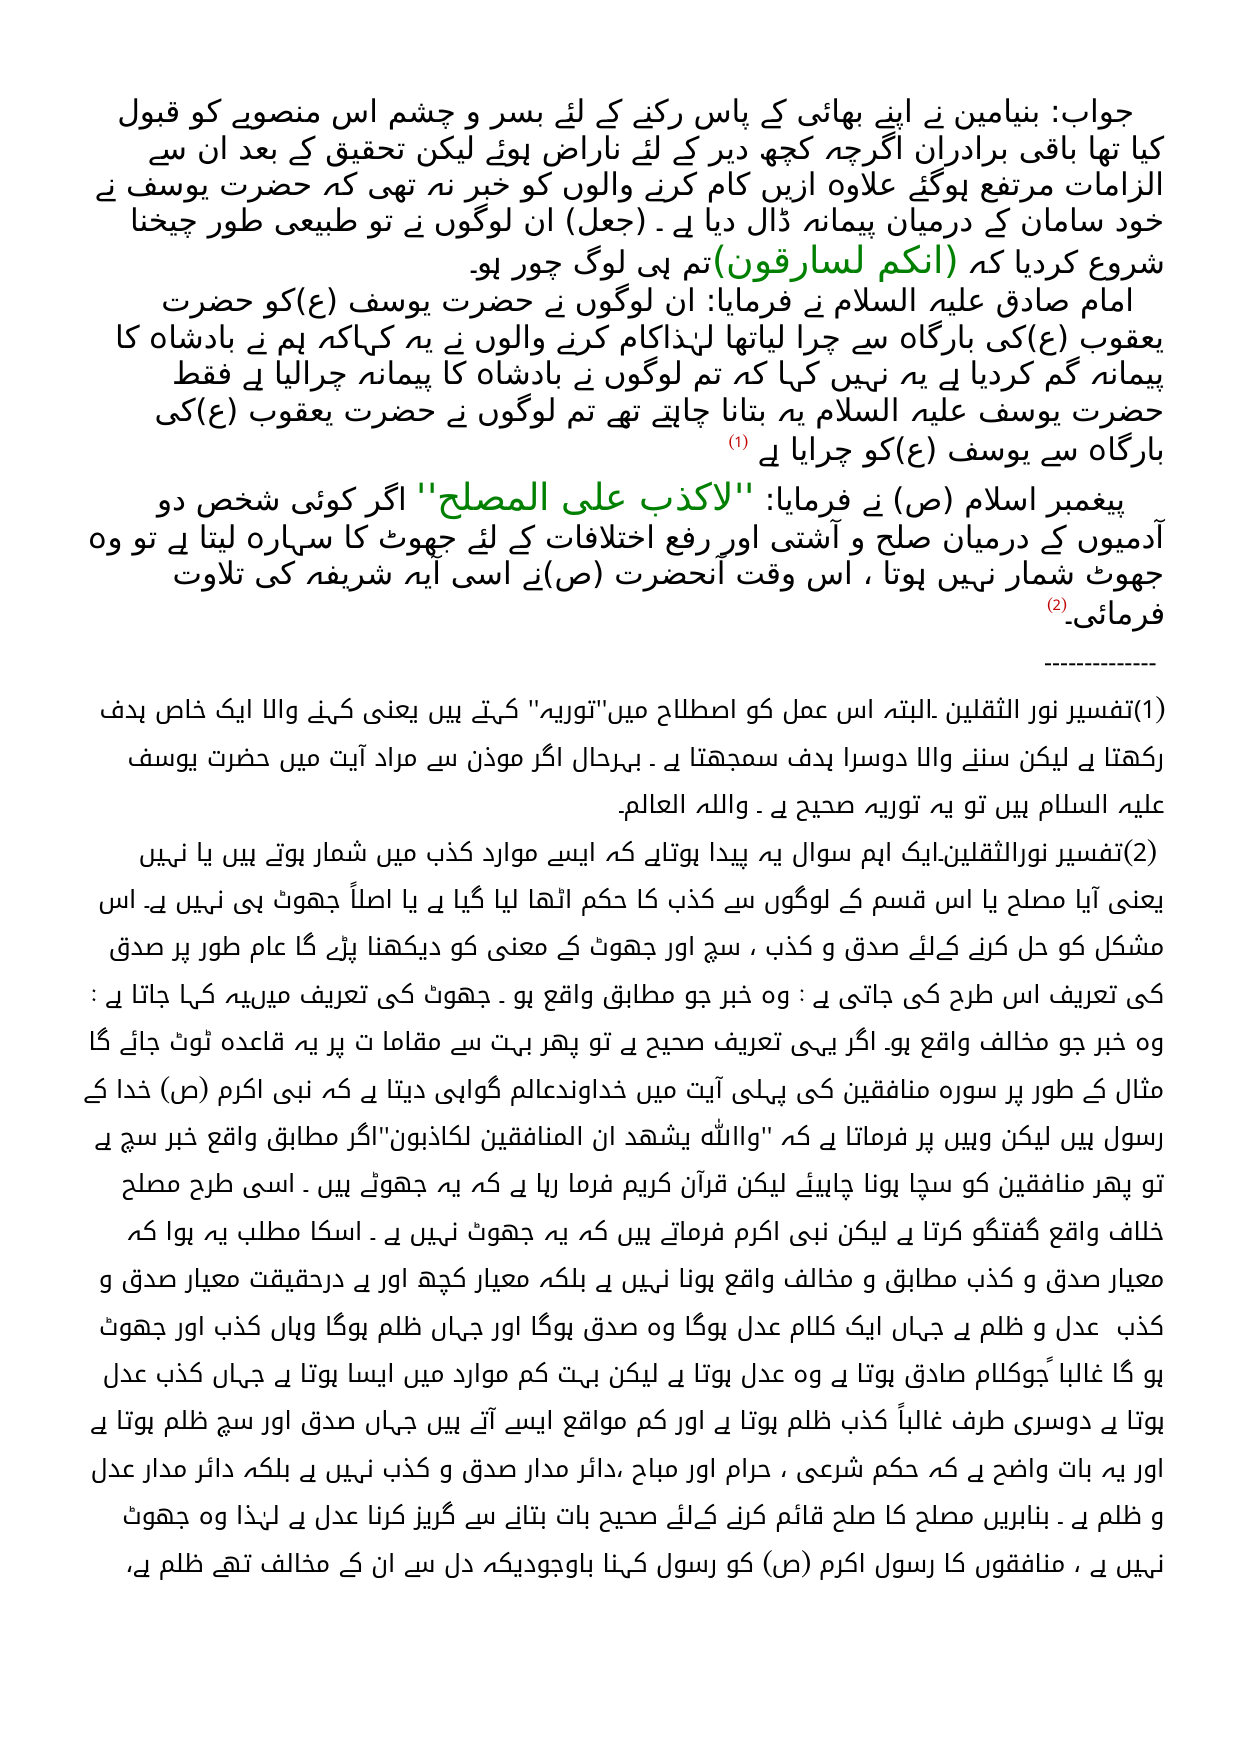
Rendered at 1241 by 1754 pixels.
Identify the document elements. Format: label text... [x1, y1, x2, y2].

text (1)تفسیر نور الثقلین ۔البتہ اس عمل کو اصطلاح میں''توریہ'' کہتے ہیں یعنی کہنے والا ایک خاص ہدف رکھتا ہے لیکن سننے والا دوسرا ہدف سمجھتا ہے ۔ بہرحال اگر موذن سے مراد آیت میں حضرت یوسف علیہ السلام ہیں تو یہ توریہ صحیح ہے ۔ واللہ العالم۔ [75, 687, 1165, 829]
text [75, 829, 1165, 1587]
text پیغمبر اسلام (ص) نے فرمایا: ''لاکذب علی المصلح'' اگر کوئی شخص دو آدمیوں کے درمیان صلح و آشتی اور رفع اختلافات کے لئے جھوٹ کا سہارہ لیتا ہے تو وہ جھوٹ شمار نہیں ہوتا ، اس وقت آنحضرت (ص)نے اسی آیہ شریفہ کی تلاوت فرمائی۔(2) [75, 476, 1165, 639]
text -------------- [75, 639, 1165, 687]
text جواب: بنیامین نے اپنے بھائی کے پاس رکنے کے لئے بسر و چشم اس منصوبے کو قبول کیا تھا باقی برادران اگرچہ کچھ دیر کے لئے ناراض ہوئے لیکن تحقیق کے بعد ان سے الزامات مرتفع ہوگئے علاوہ ازیں کام کرنے والوں کو خبر نہ تھی کہ حضرت یوسف نے خود سامان کے درمیان پیمانہ ڈال دیا ہے ۔ (جعل) ان لوگوں نے تو طبیعی طور چیخنا شروع کردیا کہ (انکم لسارقون)تم ہی لوگ چور ہو۔ [75, 94, 1165, 283]
text امام صادق علیہ السلام نے فرمایا: ان لوگوں نے حضرت یوسف (ع)کو حضرت یعقوب (ع)کی بارگاہ سے چرا لیاتھا لہٰذاکام کرنے والوں نے یہ کہاکہ ہم نے بادشاہ کا پیمانہ گم کردیا ہے یہ نہیں کہا کہ تم لوگوں نے بادشاہ کا پیمانہ چرالیا ہے فقط حضرت یوسف علیہ السلام یہ بتانا چاہتے تھے تم لوگوں نے حضرت یعقوب (ع)کی بارگاہ سے یوسف (ع)کو چرایا ہے (1) [75, 283, 1165, 476]
